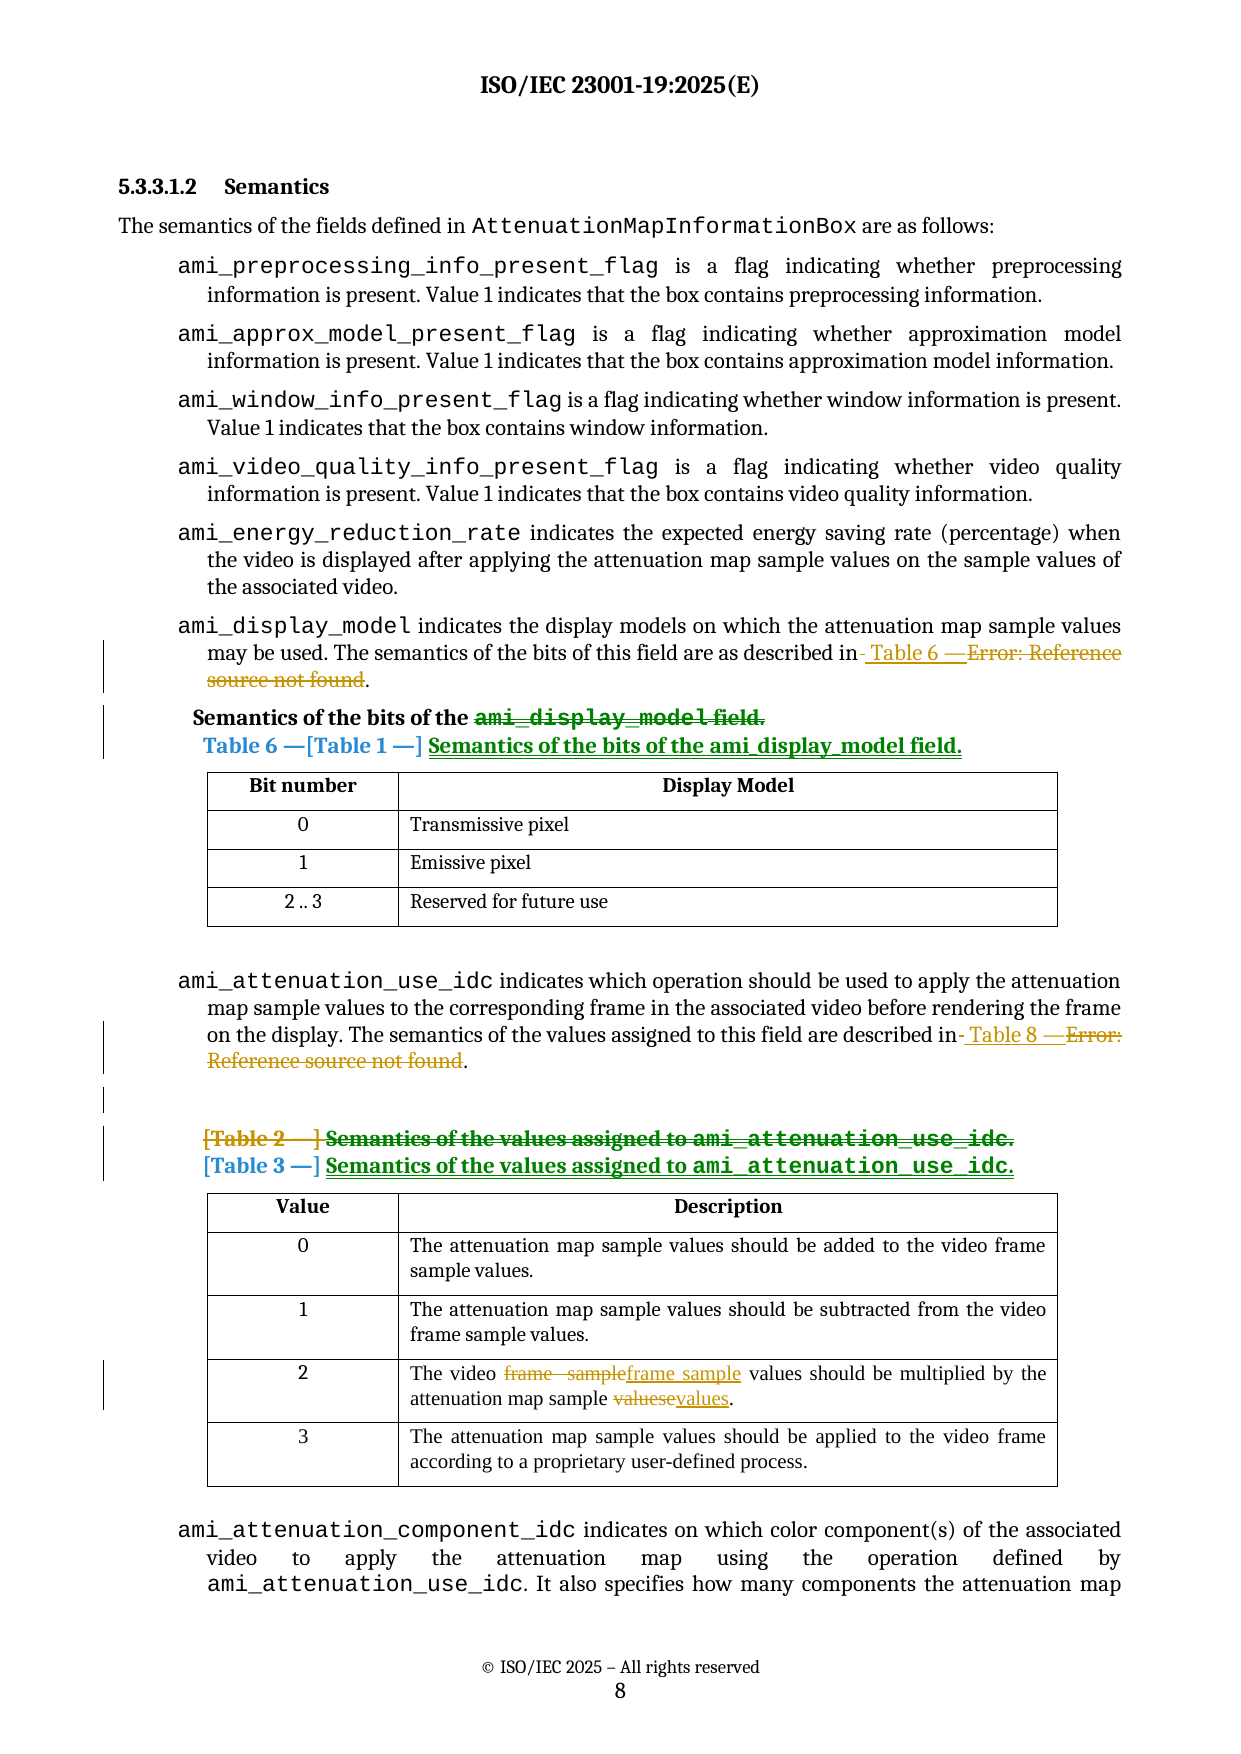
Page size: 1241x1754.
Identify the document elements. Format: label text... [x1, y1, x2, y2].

table_cell 1 [208, 1296, 398, 1359]
table_cell 0 [208, 1233, 398, 1295]
text ami_preprocessing_info_present_flag is a flag indicating whether preprocessing information is present. Value 1 indicates that the box contains preprocessing information. [177, 253, 1122, 308]
subtitle Semantics [118, 174, 1122, 200]
table_cell Emissive pixel [399, 850, 1057, 887]
text The semantics of the fields defined in AttenuationMapInformationBox are as follows: [118, 213, 1122, 240]
table_cell 2 [208, 1360, 398, 1422]
table_header Bit number [208, 773, 398, 810]
table_cell 0 [208, 811, 398, 849]
table_cell The video values should be multiplied by the attenuation map sample . [399, 1360, 1057, 1422]
text ami_approx_model_present_flag is a flag indicating whether approximation model information is present. Value 1 indicates that the box contains approximation model information. [177, 321, 1122, 374]
text ami_energy_reduction_rate indicates the expected energy saving rate (percentage) when the video is displayed after applying the attenuation map sample values on the sample values of the associated video. [177, 520, 1122, 600]
table_cell The attenuation map sample values should be subtracted from the video frame sample values. [399, 1296, 1057, 1359]
table_header Value [208, 1194, 398, 1232]
table_cell The attenuation map sample values should be added to the video frame sample values. [399, 1233, 1057, 1295]
table_cell Transmissive pixel [399, 811, 1057, 849]
table_cell 2 .. 3 [208, 888, 398, 926]
text ami_attenuation_use_idc indicates which operation should be used to apply the attenuation map sample values to the corresponding frame in the associated video before rendering the frame on the display. The semantics of the values assigned to this field are described in. [177, 968, 1122, 1074]
table_header Description [399, 1194, 1057, 1232]
table_header Display Model [399, 773, 1057, 810]
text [177, 1517, 1122, 1598]
text ami_video_quality_info_present_flag is a flag indicating whether video quality information is present. Value 1 indicates that the box contains video quality information. [177, 453, 1122, 507]
text ami_display_model indicates the display models on which the attenuation map sample values may be used. The semantics of the bits of this field are as described in. [177, 612, 1122, 693]
table_cell 1 [208, 850, 398, 887]
table_cell The attenuation map sample values should be applied to the video frame according to a proprietary user-defined process. [399, 1423, 1057, 1486]
table_cell 3 [208, 1423, 398, 1486]
text ami_window_info_present_flag is a flag indicating whether window information is present. Value 1 indicates that the box contains window information. [177, 387, 1122, 441]
table_cell Reserved for future use [399, 888, 1057, 926]
